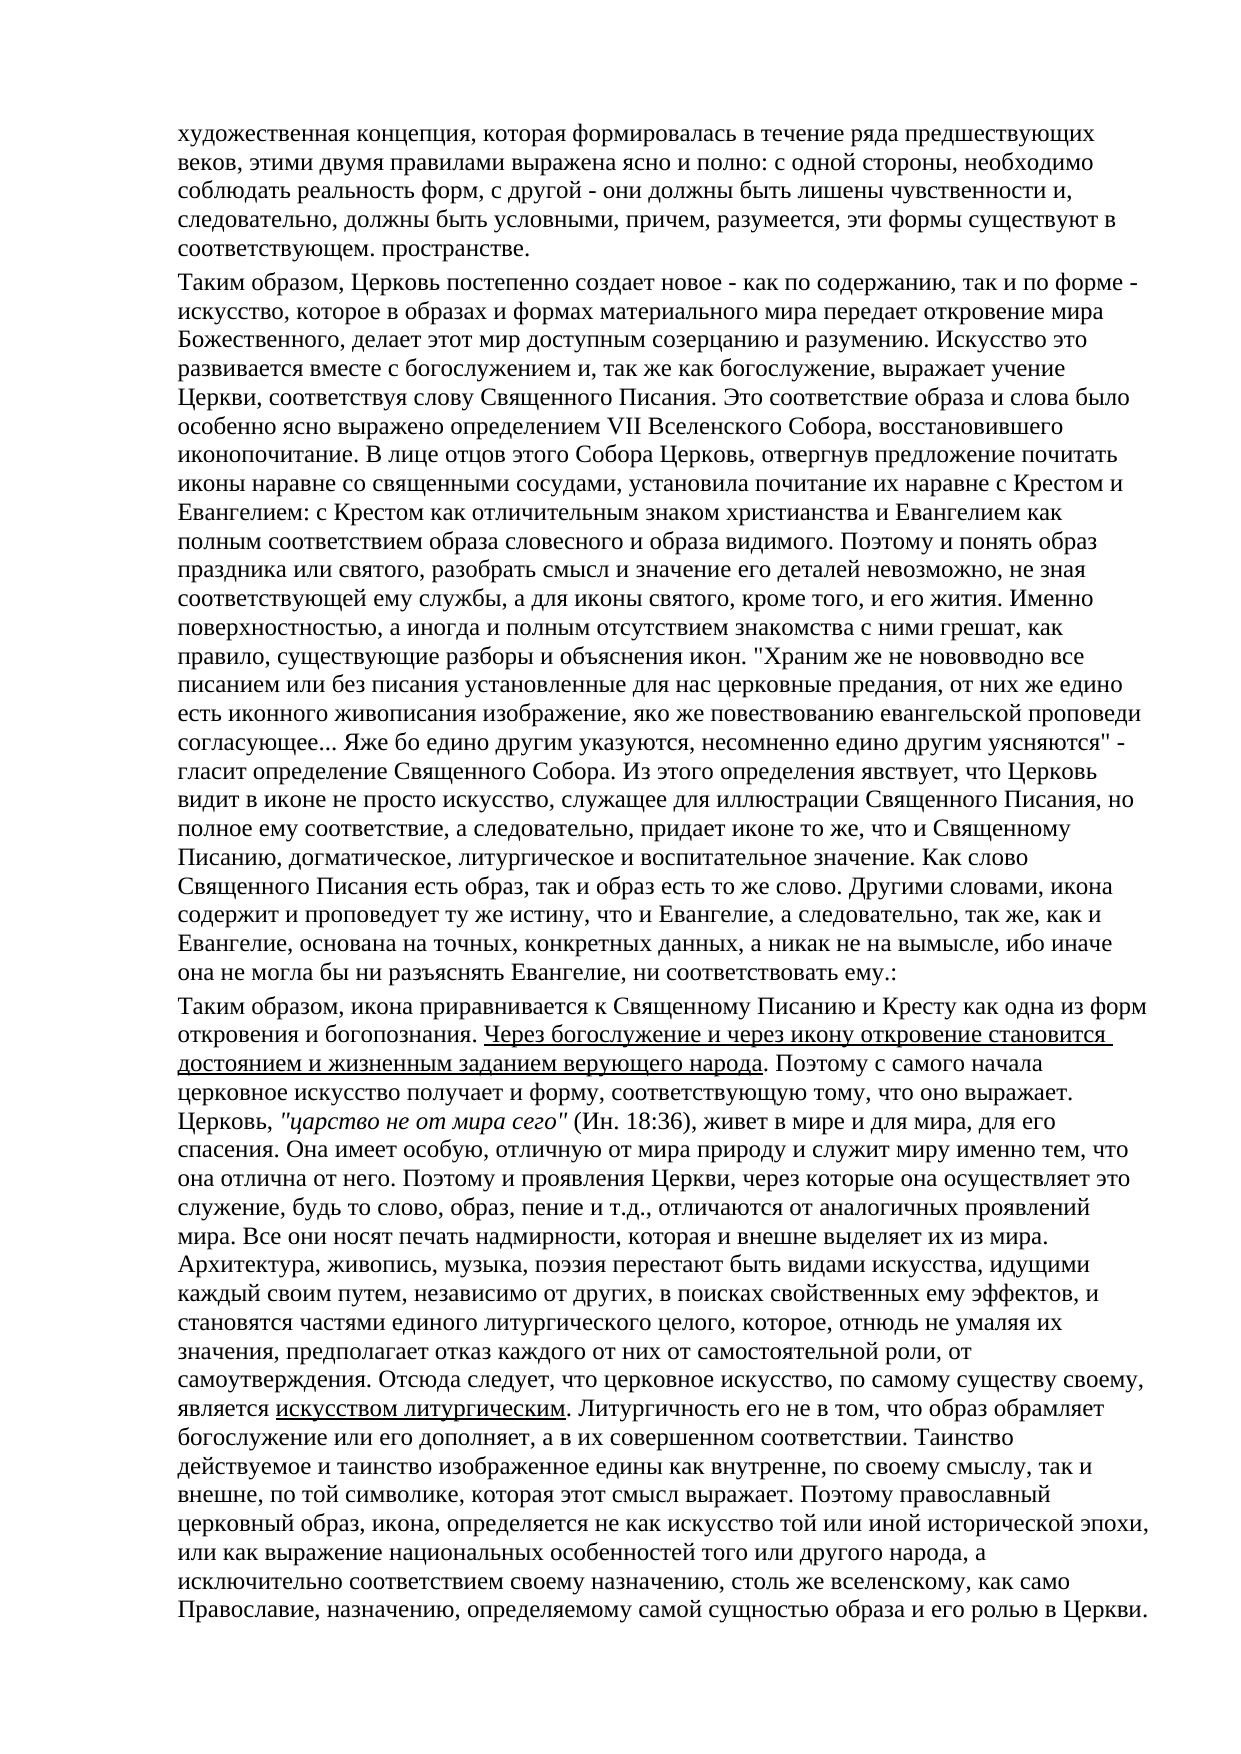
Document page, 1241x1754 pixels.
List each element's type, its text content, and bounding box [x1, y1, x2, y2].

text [177, 991, 1152, 1623]
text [177, 118, 1152, 262]
text Таким образом, Церковь постепенно создает новое - как по содержанию, так и по форме - искусство, которое в образах и формах материального мира передает откровение мира Божественного, делает этот мир доступным созерцанию и разумению. Искусство это развивается вместе с богослужением и, так же как богослужение, выражает учение Церкви, соответствуя слову Священного Писания. Это соответствие образа и слова было особенно ясно выражено определением VII Вселенского Собора, восстановившего иконопочитание. В лице отцов этого Собора Церковь, отвергнув предложение почитать иконы наравне со священными сосудами, установила почитание их наравне с Крестом и Евангелием: с Крестом как отличительным знаком христианства и Евангелием как полным соответствием образа словесного и образа видимого. Поэтому и понять образ праздника или святого, разобрать смысл и значение его деталей невозможно, не зная соответствующей ему службы, а для иконы святого, кроме того, и его жития. Именно поверхностностью, а иногда и полным отсутствием знакомства с ними грешат, как правило, существующие разборы и объяснения икон. "Храним же не нововводно все писанием или без писания установленные для нас церковные предания, от них же едино есть иконного живописания изображение, яко же повествованию евангельской проповеди согласующее... Яже бо едино другим указуются, несомненно едино другим уясняются" - гласит определение Священного Собора. Из этого определения явствует, что Церковь видит в иконе не просто искусство, служащее для иллюстрации Священного Писания, но полное ему соответствие, а следовательно, придает иконе то же, что и Священному Писанию, догматическое, литургическое и воспитательное значение. Как слово Священного Писания есть образ, так и образ есть то же слово. Другими словами, икона содержит и проповедует ту же истину, что и Евангелие, а следовательно, так же, как и Евангелие, основана на точных, конкретных данных, а никак не на вымысле, ибо иначе она не могла бы ни разъяснять Евангелие, ни соответствовать ему.: [177, 267, 1152, 986]
